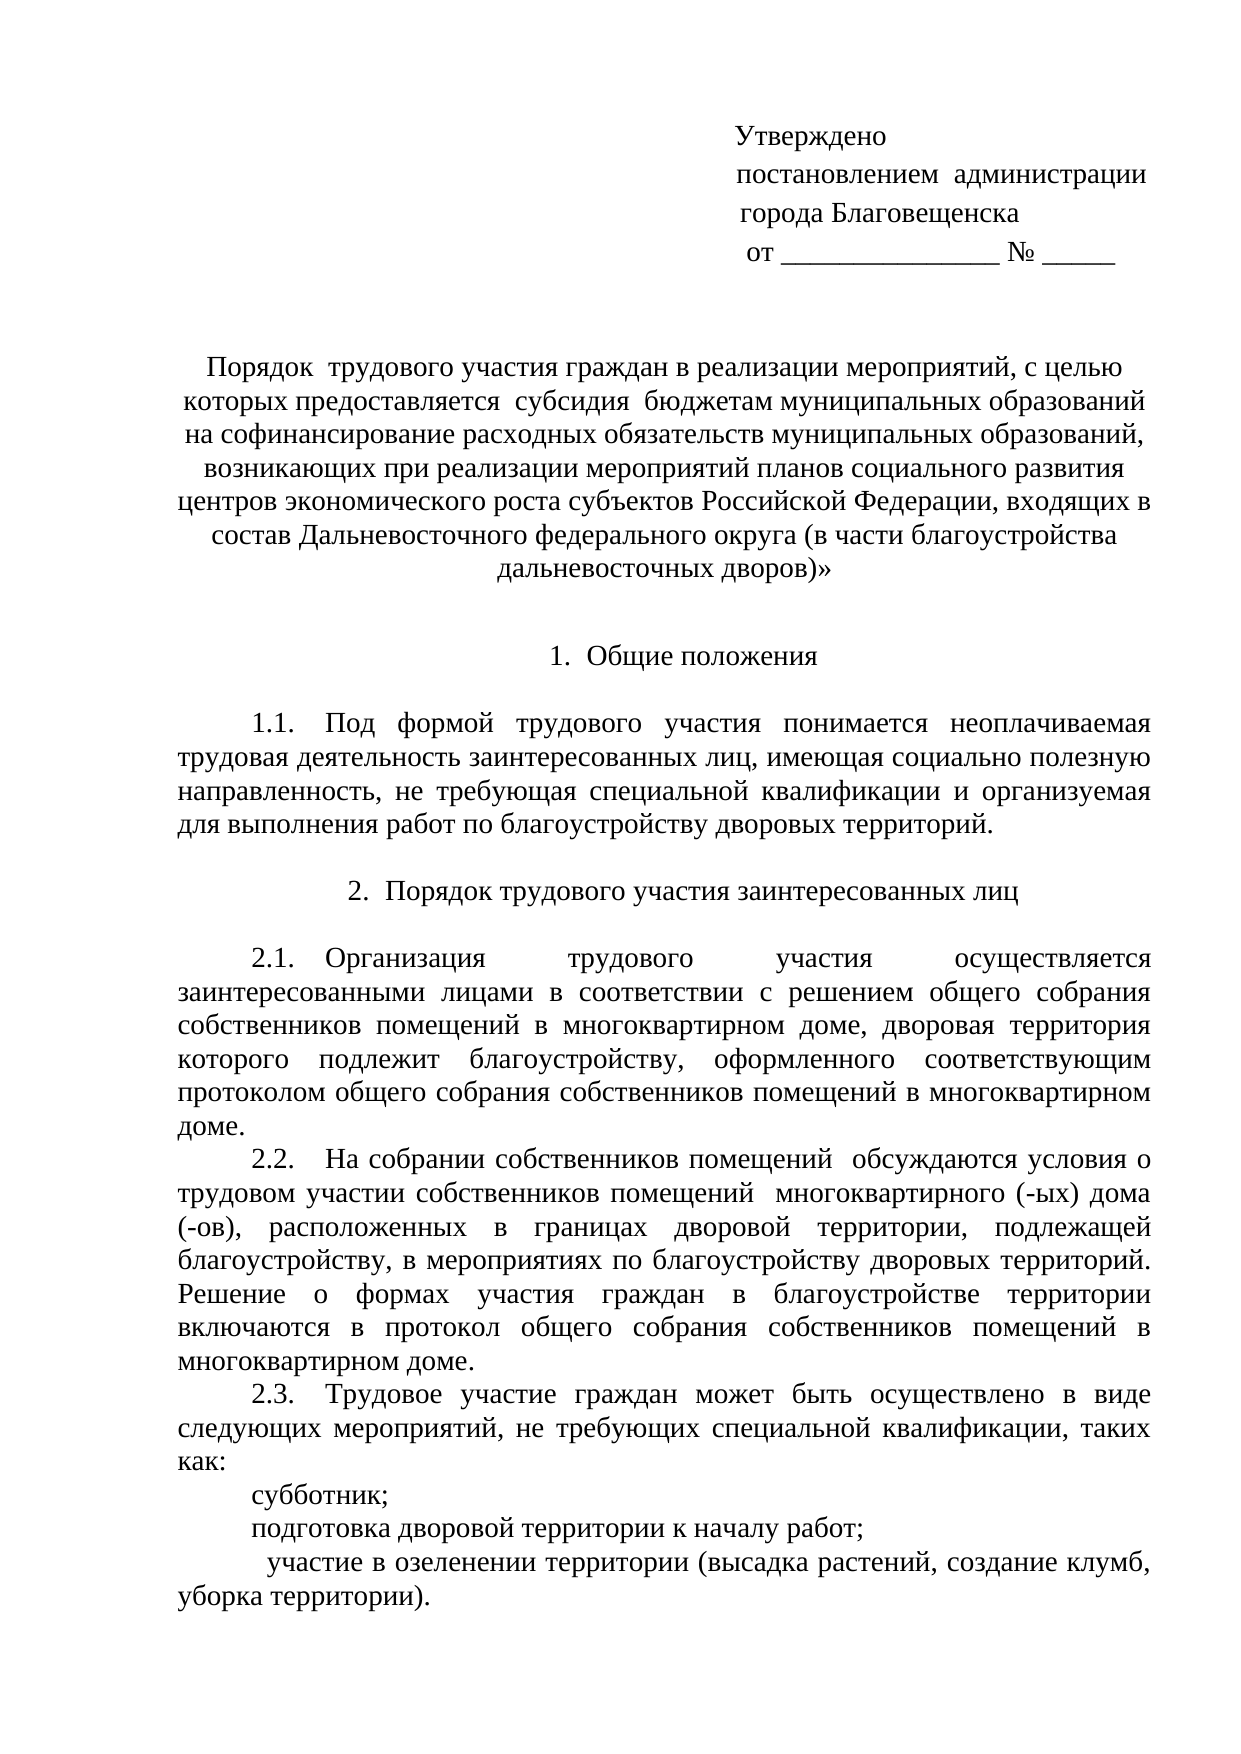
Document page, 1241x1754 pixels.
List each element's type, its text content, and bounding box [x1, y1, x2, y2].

text постановлением администрации [177, 157, 1152, 190]
list Трудовое участие граждан может быть осуществлено в виде следующих мероприятий, не требующих специальной квалификации, таких как: [177, 1376, 1152, 1477]
text Утверждено [177, 118, 1152, 152]
list участие в озеленении территории (высадка растений, создание клумб, уборка территории). [177, 1544, 1152, 1611]
list Порядок трудового участия заинтересованных лиц [215, 873, 1152, 907]
text Порядок трудового участия граждан в реализации мероприятий, с целью которых предоставляется субсидия бюджетам муниципальных образований на софинансирование расходных обязательств муниципальных образований, возникающих при реализации мероприятий планов социального развития центров экономического роста субъектов Российской Федерации, входящих в состав Дальневосточного федерального округа (в части благоустройства дальневосточных дворов)» [177, 349, 1152, 584]
list подготовка дворовой территории к началу работ; [251, 1511, 1152, 1544]
list субботник; [251, 1477, 1152, 1511]
text от _______________ № _____ [177, 234, 1152, 267]
list Общие положения [215, 638, 1152, 672]
list Организация трудового участия осуществляется заинтересованными лицами в соответствии с решением общего собрания собственников помещений в многоквартирном доме, дворовая территория которого подлежит благоустройству, оформленного соответствующим протоколом общего собрания собственников помещений в многоквартирном доме. [177, 940, 1152, 1142]
list На собрании собственников помещений обсуждаются условия о трудовом участии собственников помещений многоквартирного (-ых) дома (-ов), расположенных в границах дворовой территории, подлежащей благоустройству, в мероприятиях по благоустройству дворовых территорий. Решение о формах участия граждан в благоустройстве территории включаются в протокол общего собрания собственников помещений в многоквартирном доме. [177, 1142, 1152, 1376]
text города Благовещенска [177, 195, 1152, 229]
list Под формой трудового участия понимается неоплачиваемая трудовая деятельность заинтересованных лиц, имеющая социально полезную направленность, не требующая специальной квалификации и организуемая для выполнения работ по благоустройству дворовых территорий. [177, 706, 1152, 840]
